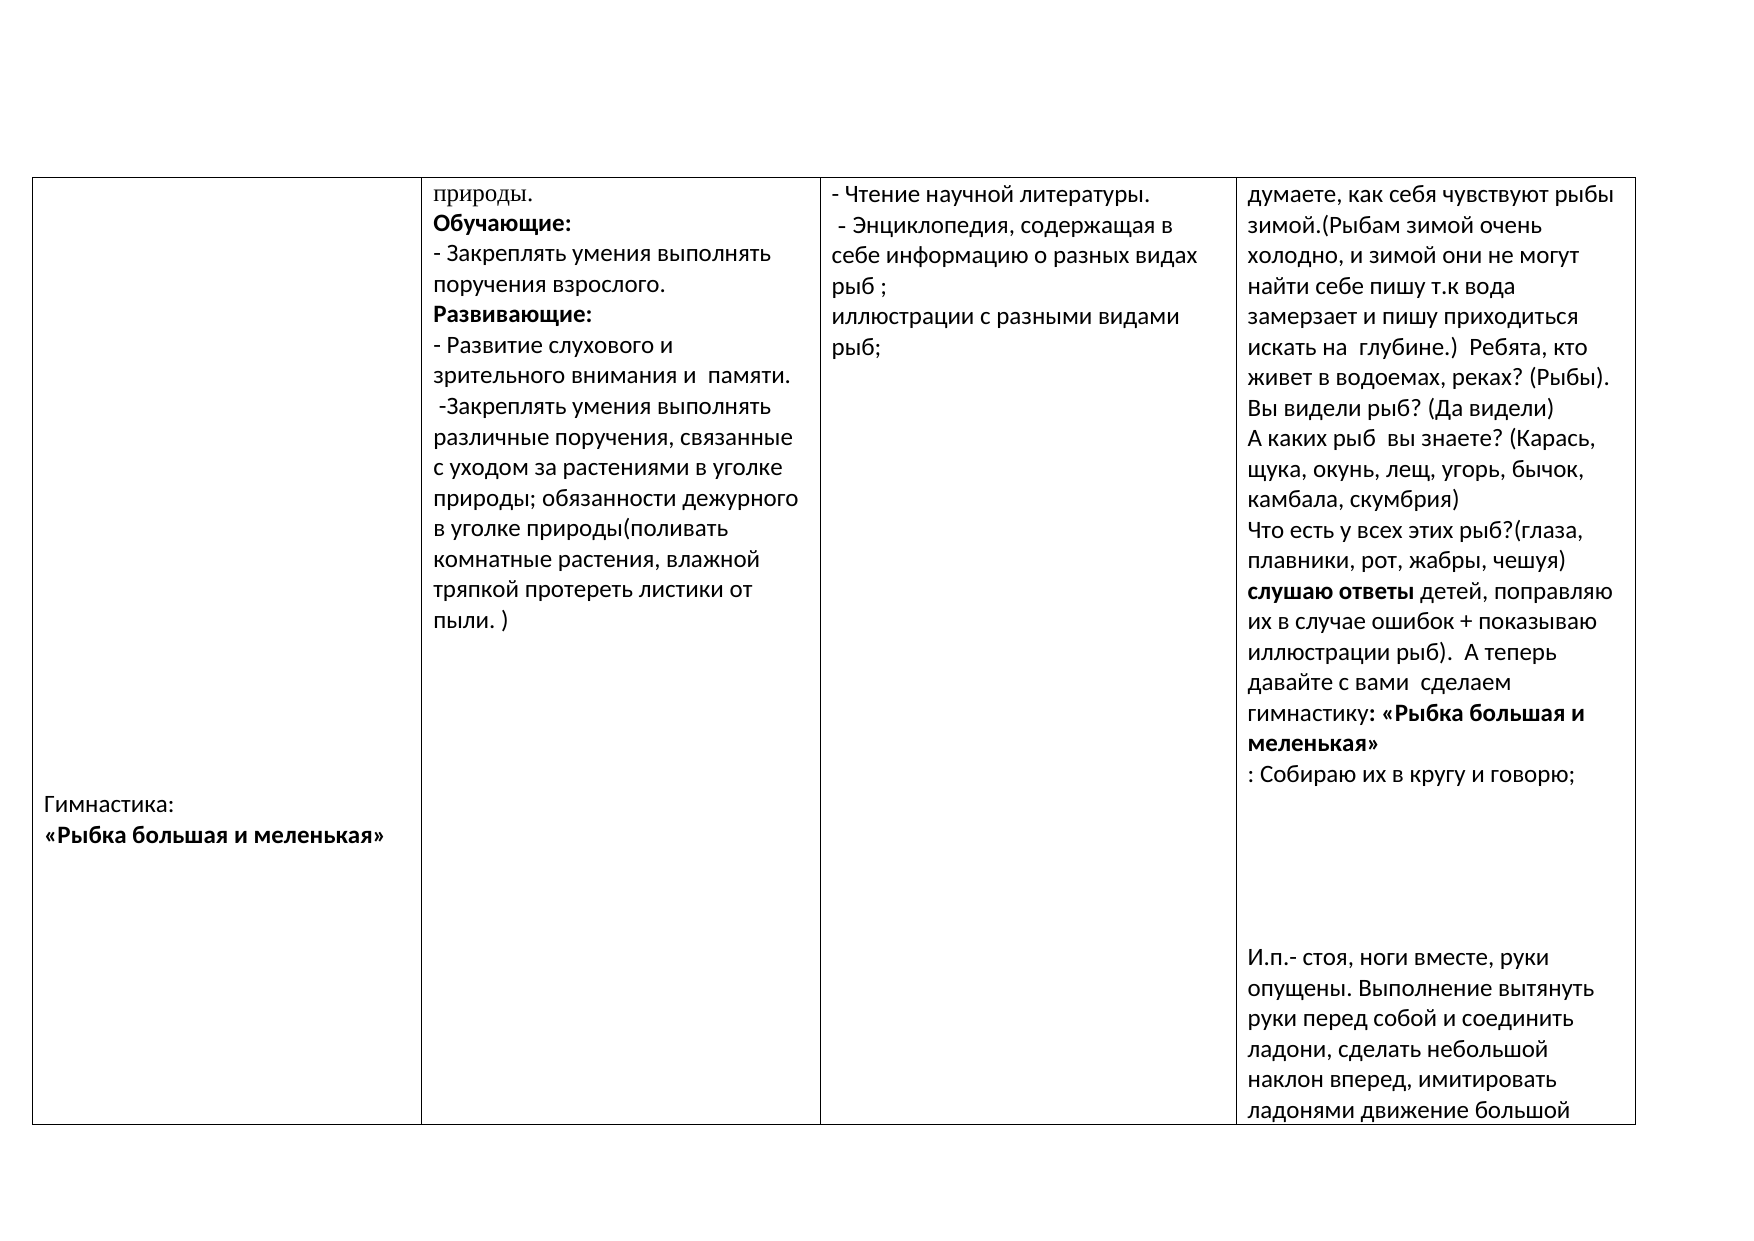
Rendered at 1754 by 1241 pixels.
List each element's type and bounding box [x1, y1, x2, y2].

table_cell [821, 178, 1236, 1124]
table_cell [33, 178, 421, 1124]
table_cell [422, 178, 820, 1124]
table_cell [1237, 178, 1635, 1124]
